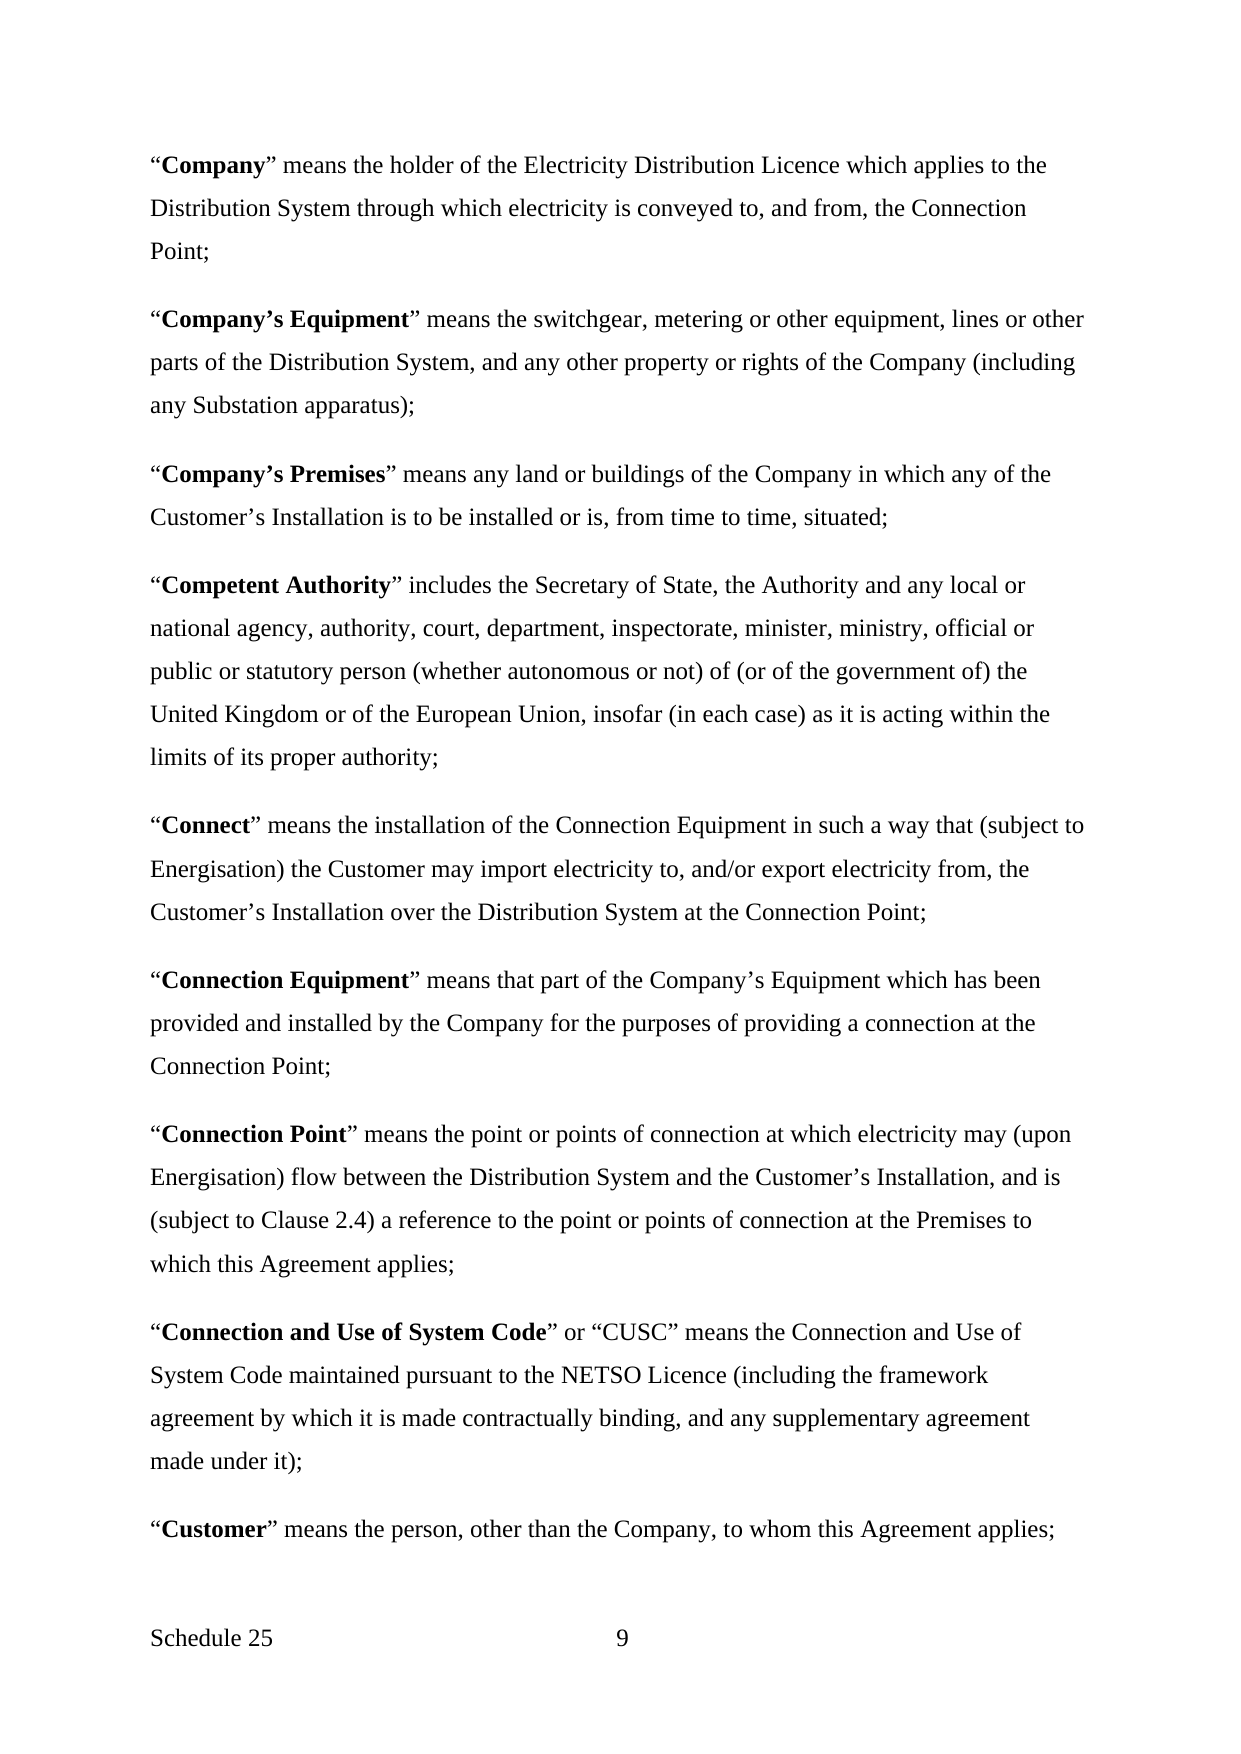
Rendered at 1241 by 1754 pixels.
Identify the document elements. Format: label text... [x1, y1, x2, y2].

text “Connection Equipment” means that part of the Company’s Equipment which has been provided and installed by the Company for the purposes of providing a connection at the Connection Point; [150, 965, 1090, 1080]
text “Competent Authority” includes the Secretary of State, the Authority and any local or national agency, authority, court, department, inspectorate, minister, ministry, official or public or statutory person (whether autonomous or not) of (or of the government of) the United Kingdom or of the European Union, insofar (in each case) as it is acting within the limits of its proper authority; [150, 570, 1090, 771]
text “Company’s Equipment” means the switchgear, metering or other equipment, lines or other parts of the Distribution System, and any other property or rights of the Company (including any Substation apparatus); [150, 304, 1090, 419]
text “Connection Point” means the point or points of connection at which electricity may (upon Energisation) flow between the Distribution System and the Customer’s Installation, and is (subject to Clause 2.4) a reference to the point or points of connection at the Premises to which this Agreement applies; [150, 1119, 1090, 1277]
text “Customer” means the person, other than the Company, to whom this Agreement applies; [150, 1514, 1090, 1543]
text “Connect” means the installation of the Connection Equipment in such a way that (subject to Energisation) the Customer may import electricity to, and/or export electricity from, the Customer’s Installation over the Distribution System at the Connection Point; [150, 811, 1090, 926]
text “Connection and Use of System Code” or “CUSC” means the Connection and Use of System Code maintained pursuant to the NETSO Licence (including the framework agreement by which it is made contractually binding, and any supplementary agreement made under it); [150, 1317, 1090, 1475]
text “Company’s Premises” means any land or buildings of the Company in which any of the Customer’s Installation is to be installed or is, from time to time, situated; [150, 459, 1090, 531]
text “Company” means the holder of the Electricity Distribution Licence which applies to the Distribution System through which electricity is conveyed to, and from, the Connection Point; [150, 150, 1090, 265]
